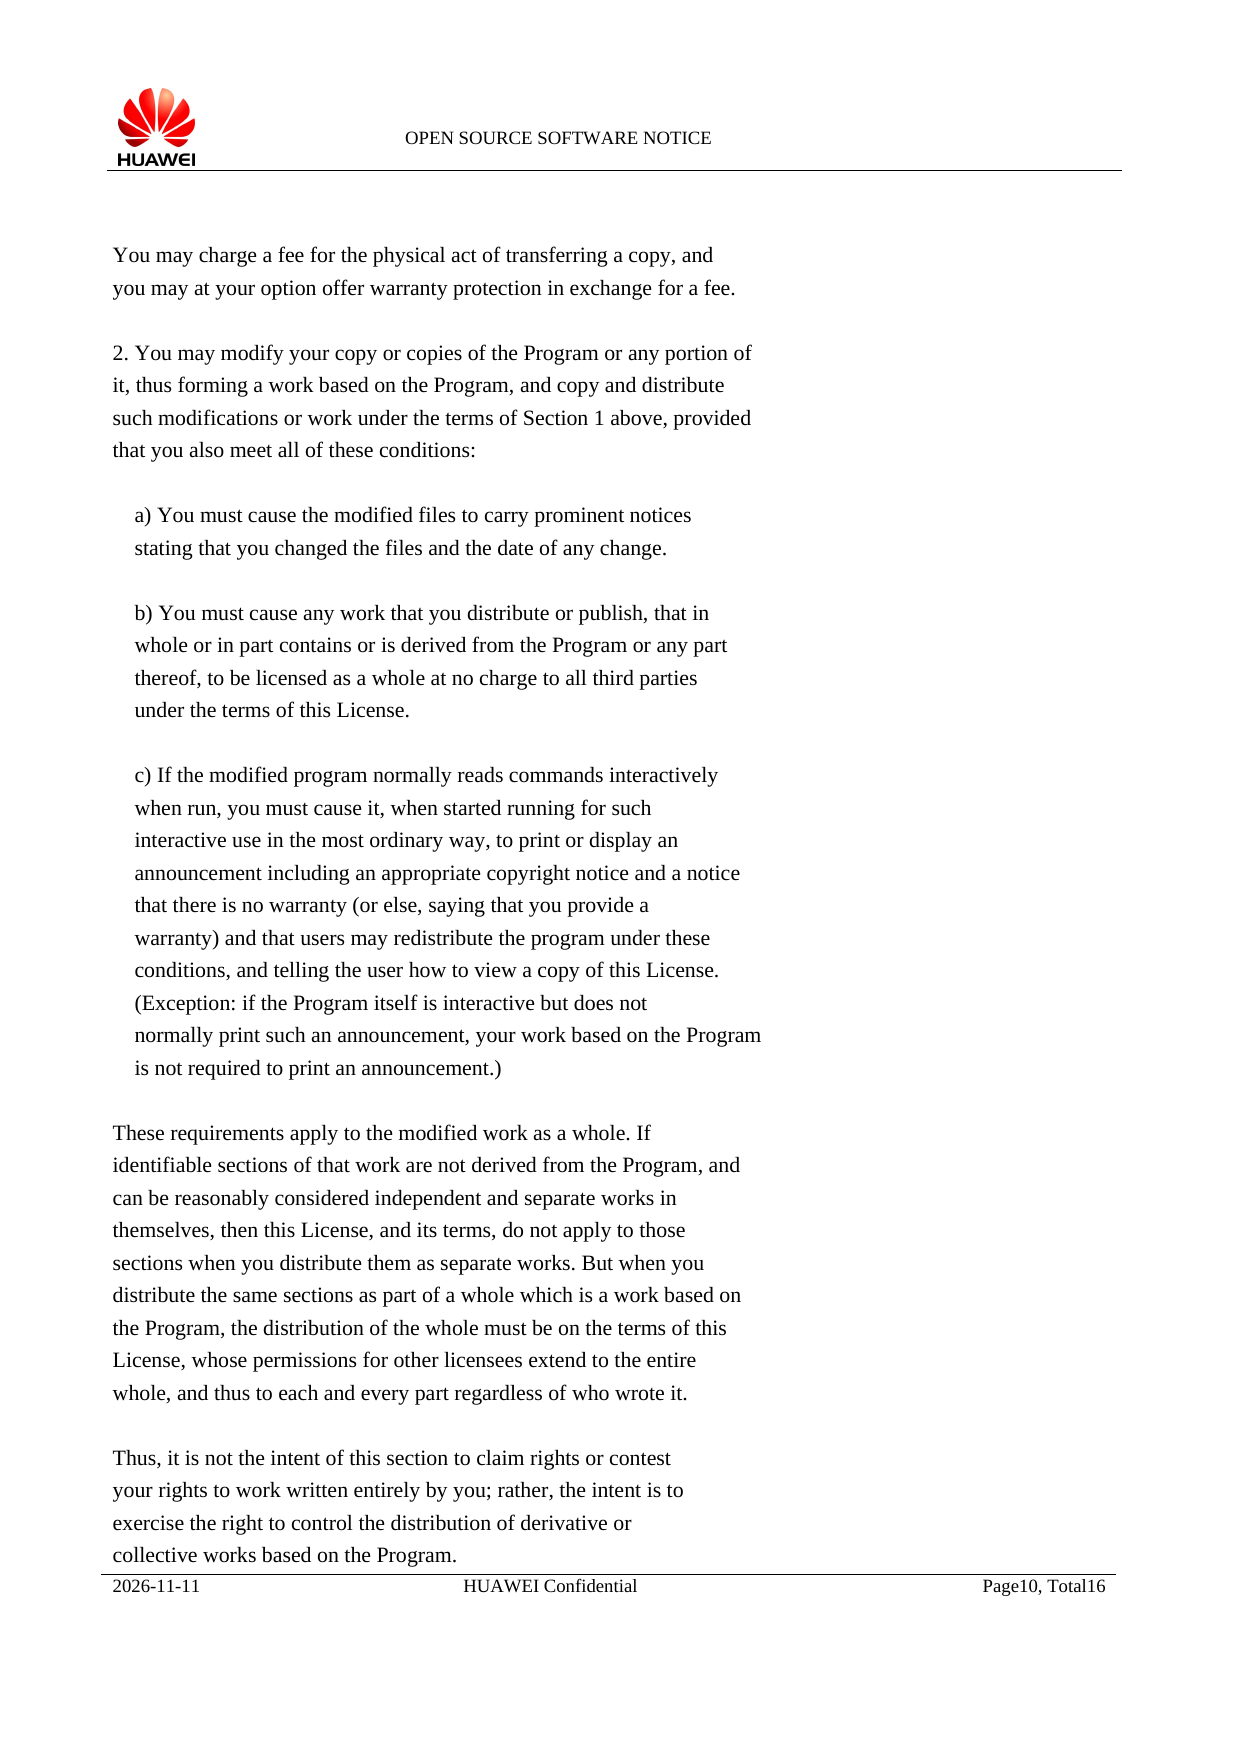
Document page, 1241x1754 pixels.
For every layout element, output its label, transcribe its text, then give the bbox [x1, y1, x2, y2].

picture [118, 88, 195, 166]
